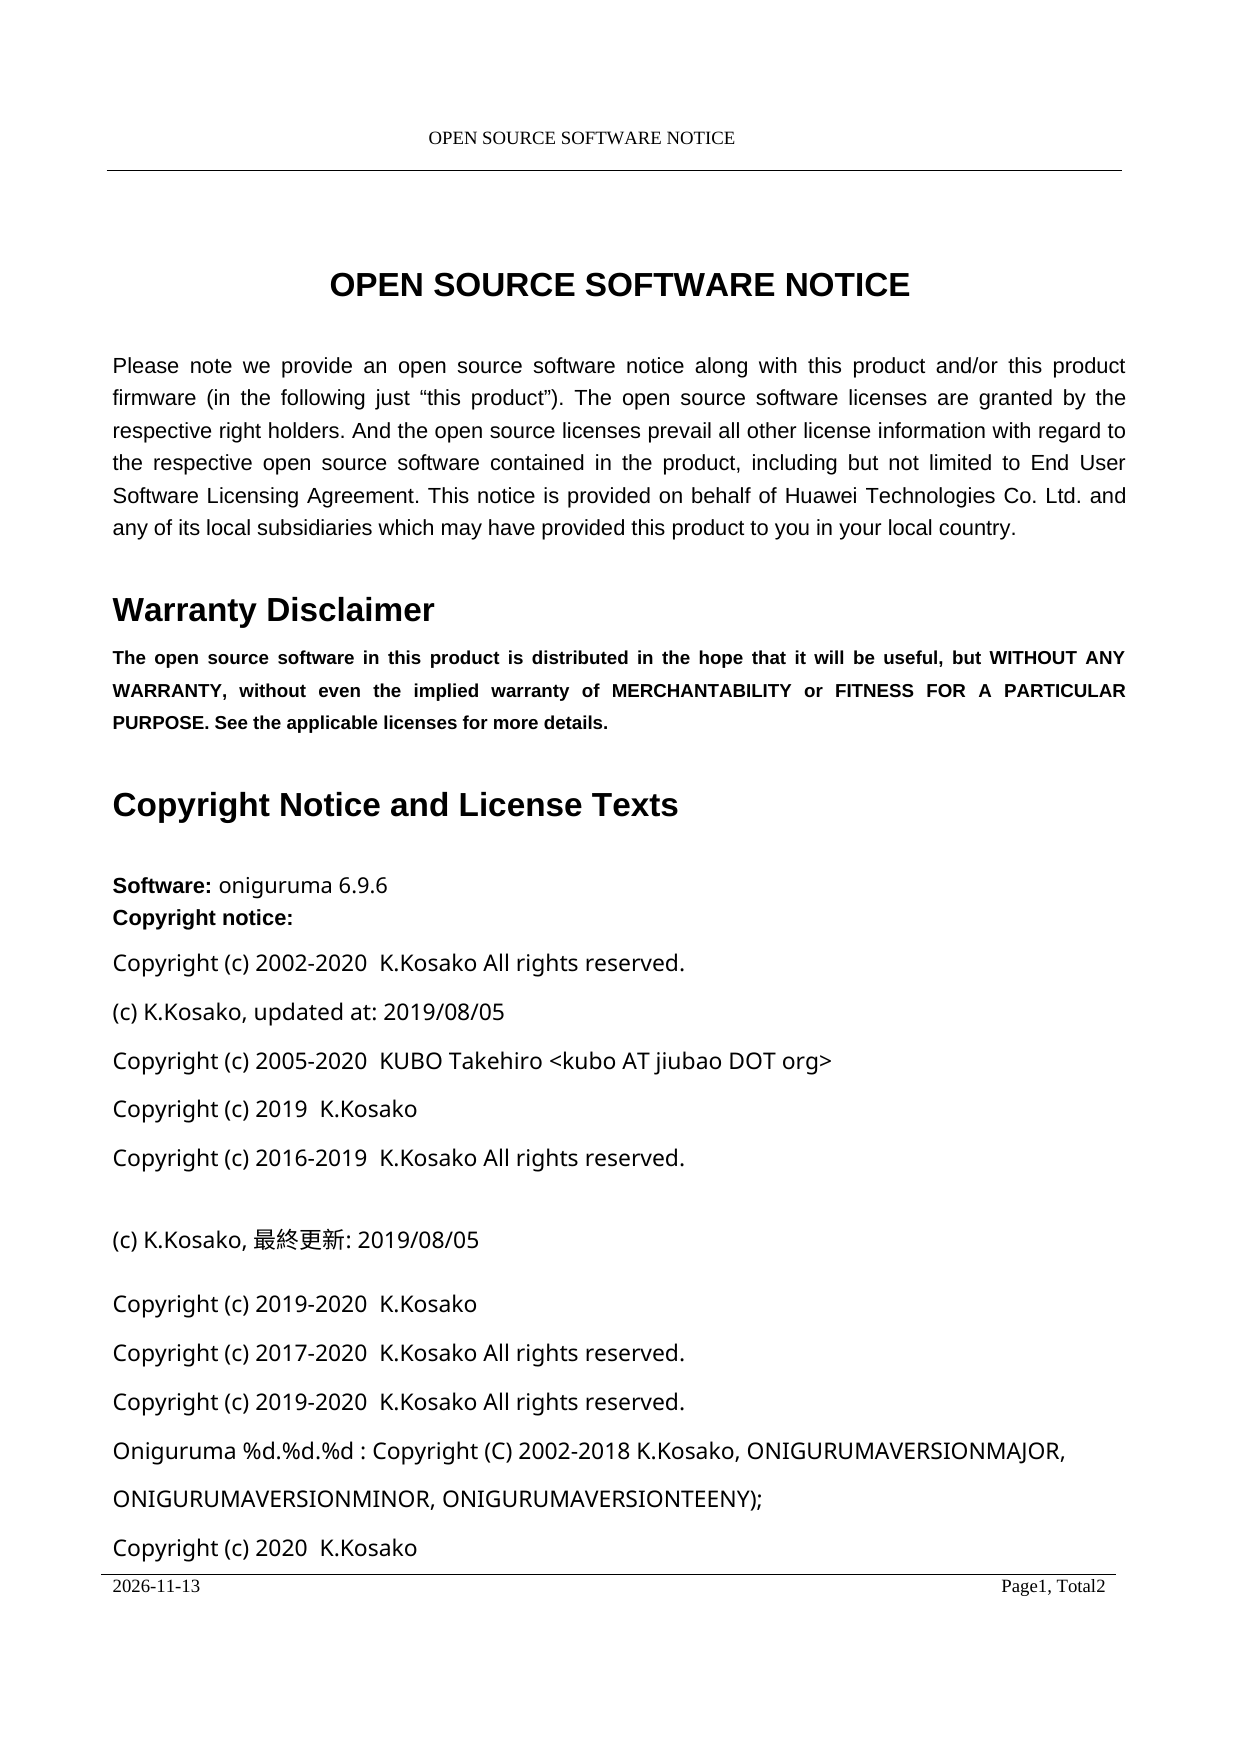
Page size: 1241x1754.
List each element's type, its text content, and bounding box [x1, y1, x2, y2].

text Software: oniguruma 6.9.6 [112, 869, 1128, 901]
text Warranty Disclaimer [112, 576, 1128, 641]
text Copyright Notice and License Texts [112, 771, 1128, 836]
text The open source software in this product is distributed in the hope that it will be useful, but WITHOUT ANY WARRANTY, without even the implied warranty of MERCHANTABILITY or FITNESS FOR A PARTICULAR PURPOSE. See the applicable licenses for more details. [112, 641, 1128, 739]
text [112, 947, 1128, 1564]
text Copyright notice: [112, 901, 1128, 934]
text OPEN SOURCE SOFTWARE NOTICE [112, 251, 1128, 316]
text Please note we provide an open source software notice along with this product and/or this product firmware (in the following just “this product”). The open source software licenses are granted by the respective right holders. And the open source licenses prevail all other license information with regard to the respective open source software contained in the product, including but not limited to End User Software Licensing Agreement. This notice is provided on behalf of Huawei Technologies Co. Ltd. and any of its local subsidiaries which may have provided this product to you in your local country. [112, 349, 1128, 544]
